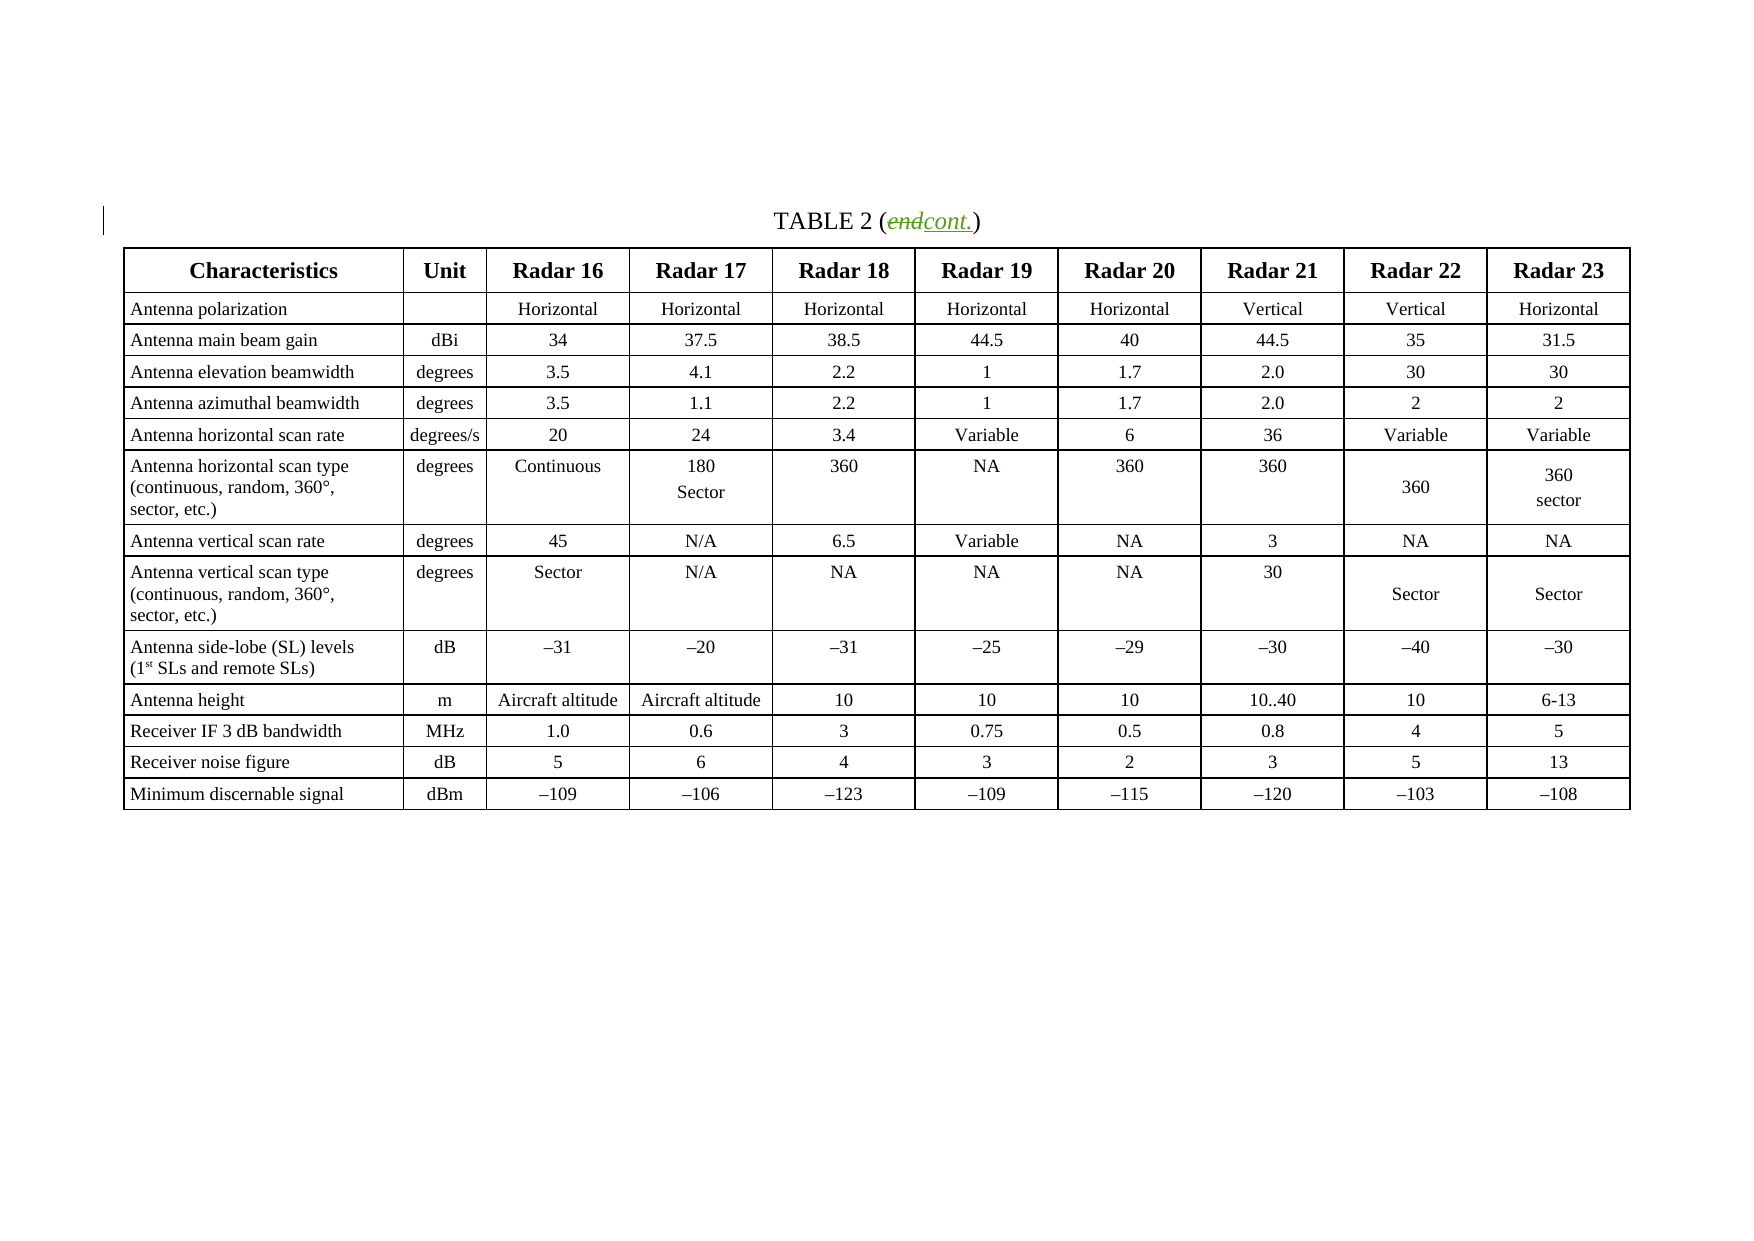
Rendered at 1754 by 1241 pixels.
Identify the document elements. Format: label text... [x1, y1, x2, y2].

table_cell 6.5 [773, 525, 914, 555]
table_cell Minimum discernable signal [125, 779, 403, 809]
table_cell 44.5 [916, 325, 1057, 355]
table_cell 30 [1202, 557, 1343, 630]
table_cell Aircraft altitude [487, 685, 629, 714]
table_cell 1 [916, 388, 1057, 418]
table_cell –25 [916, 631, 1057, 683]
table_cell 36 [1202, 419, 1343, 449]
table_cell 30 [1488, 356, 1629, 386]
text TABLE 2 () [118, 206, 1636, 235]
table_cell [404, 293, 486, 323]
table_cell –30 [1202, 631, 1343, 683]
table_cell Aircraft altitude [630, 685, 772, 714]
table_header Radar 23 [1488, 249, 1629, 292]
table_cell 2 [1345, 388, 1486, 418]
table_cell 10..40 [1202, 685, 1343, 714]
table_cell NA [1345, 525, 1486, 555]
table_cell –106 [630, 779, 772, 809]
table_cell 3 [916, 747, 1057, 777]
table_cell Antenna vertical scan rate [125, 525, 403, 555]
table_cell –123 [773, 779, 914, 809]
table_cell Horizontal [1059, 293, 1200, 323]
table_cell 44.5 [1202, 325, 1343, 355]
table_cell NA [916, 451, 1057, 524]
table_cell 2.2 [773, 356, 914, 386]
table_cell Antenna elevation beamwidth [125, 356, 403, 386]
table_cell 2.0 [1202, 388, 1343, 418]
table_cell degrees [404, 388, 486, 418]
table_cell 0.8 [1202, 716, 1343, 746]
table_header Radar 21 [1202, 249, 1343, 292]
table_cell Antenna horizontal scan rate [125, 419, 403, 449]
table_cell Antenna azimuthal beamwidth [125, 388, 403, 418]
table_cell degrees/s [404, 419, 486, 449]
table_cell –109 [916, 779, 1057, 809]
table_header Radar 20 [1059, 249, 1200, 292]
table_cell 13 [1488, 747, 1629, 777]
table_cell 360 [1059, 451, 1200, 524]
table_cell 0.6 [630, 716, 772, 746]
table_header Radar 17 [630, 249, 772, 292]
table_cell 30 [1345, 356, 1486, 386]
table_cell –115 [1059, 779, 1200, 809]
table_cell Horizontal [916, 293, 1057, 323]
table_cell 35 [1345, 325, 1486, 355]
table_cell –108 [1488, 779, 1629, 809]
table_cell Sector [1488, 557, 1629, 630]
table_cell Variable [1345, 419, 1486, 449]
table_cell Variable [916, 525, 1057, 555]
table_cell Variable [916, 419, 1057, 449]
table_cell Antenna polarization [125, 293, 403, 323]
table_cell degrees [404, 451, 486, 524]
table_cell 3.5 [487, 388, 629, 418]
table_cell 38.5 [773, 325, 914, 355]
table_cell 3 [1202, 747, 1343, 777]
table_cell 4 [773, 747, 914, 777]
table_cell –31 [487, 631, 629, 683]
table_cell Antenna height [125, 685, 403, 714]
table_cell dB [404, 747, 486, 777]
table_cell N/A [630, 557, 772, 630]
table_cell degrees [404, 557, 486, 630]
table_cell Receiver noise figure [125, 747, 403, 777]
table_cell 5 [487, 747, 629, 777]
table_cell Receiver IF 3 dB bandwidth [125, 716, 403, 746]
table_cell Continuous [487, 451, 629, 524]
table_cell –103 [1345, 779, 1486, 809]
table_cell –30 [1488, 631, 1629, 683]
table_cell 24 [630, 419, 772, 449]
table_cell NA [773, 557, 914, 630]
table_cell 2.0 [1202, 356, 1343, 386]
table_cell 2 [1488, 388, 1629, 418]
table_cell 3.5 [487, 356, 629, 386]
table_header Radar 18 [773, 249, 914, 292]
table_cell –29 [1059, 631, 1200, 683]
table_cell N/A [630, 525, 772, 555]
table_cell 360 [773, 451, 914, 524]
table_cell 5 [1345, 747, 1486, 777]
table_cell 10 [1059, 685, 1200, 714]
table_cell Antenna side-lobe (SL) levels (1st SLs and remote SLs) [125, 631, 403, 683]
table_cell 1.1 [630, 388, 772, 418]
table_cell 34 [487, 325, 629, 355]
table_cell 4.1 [630, 356, 772, 386]
table_cell 10 [773, 685, 914, 714]
table_cell 3.4 [773, 419, 914, 449]
table_cell 3 [773, 716, 914, 746]
table_cell NA [1059, 525, 1200, 555]
table_header Unit [404, 249, 486, 292]
table_cell 3 [1202, 525, 1343, 555]
table_cell Horizontal [773, 293, 914, 323]
table_cell 37.5 [630, 325, 772, 355]
table_cell 1.7 [1059, 388, 1200, 418]
table_cell 0.5 [1059, 716, 1200, 746]
table_cell –40 [1345, 631, 1486, 683]
table_cell dBi [404, 325, 486, 355]
table_cell NA [916, 557, 1057, 630]
table_cell 360 [1345, 451, 1486, 524]
table_cell –109 [487, 779, 629, 809]
table_cell Antenna vertical scan type (continuous, random, 360°, sector, etc.) [125, 557, 403, 630]
table_cell NA [1488, 525, 1629, 555]
table_cell dB [404, 631, 486, 683]
table_cell Horizontal [630, 293, 772, 323]
table_cell –31 [773, 631, 914, 683]
table_cell 5 [1488, 716, 1629, 746]
table_header Characteristics [125, 249, 403, 292]
table_cell Vertical [1202, 293, 1343, 323]
table_cell 10 [916, 685, 1057, 714]
table_cell 10 [1345, 685, 1486, 714]
table_cell Sector [1345, 557, 1486, 630]
table_cell dBm [404, 779, 486, 809]
table_cell Variable [1488, 419, 1629, 449]
table_cell 40 [1059, 325, 1200, 355]
table_cell Sector [487, 557, 629, 630]
table_cell 1.7 [1059, 356, 1200, 386]
table_cell 20 [487, 419, 629, 449]
table_cell 6 [630, 747, 772, 777]
table_cell degrees [404, 356, 486, 386]
table_cell 6 [1059, 419, 1200, 449]
table_cell 360 [1202, 451, 1343, 524]
table_cell degrees [404, 525, 486, 555]
table_cell Horizontal [487, 293, 629, 323]
table_cell –20 [630, 631, 772, 683]
table_cell m [404, 685, 486, 714]
table_cell 2.2 [773, 388, 914, 418]
table_cell Antenna main beam gain [125, 325, 403, 355]
table_cell Horizontal [1488, 293, 1629, 323]
table_cell 4 [1345, 716, 1486, 746]
table_cell 2 [1059, 747, 1200, 777]
table_cell 31.5 [1488, 325, 1629, 355]
table_cell 45 [487, 525, 629, 555]
table_cell NA [1059, 557, 1200, 630]
table_cell –120 [1202, 779, 1343, 809]
table_cell 6-13 [1488, 685, 1629, 714]
table_header Radar 16 [487, 249, 629, 292]
table_cell 360 sector [1488, 451, 1629, 524]
table_cell Antenna horizontal scan type (continuous, random, 360°, sector, etc.) [125, 451, 403, 524]
table_header Radar 22 [1345, 249, 1486, 292]
table_cell 180 Sector [630, 451, 772, 524]
table_cell 1.0 [487, 716, 629, 746]
table_cell 0.75 [916, 716, 1057, 746]
table_cell Vertical [1345, 293, 1486, 323]
table_cell 1 [916, 356, 1057, 386]
table_header Radar 19 [916, 249, 1057, 292]
table_cell MHz [404, 716, 486, 746]
